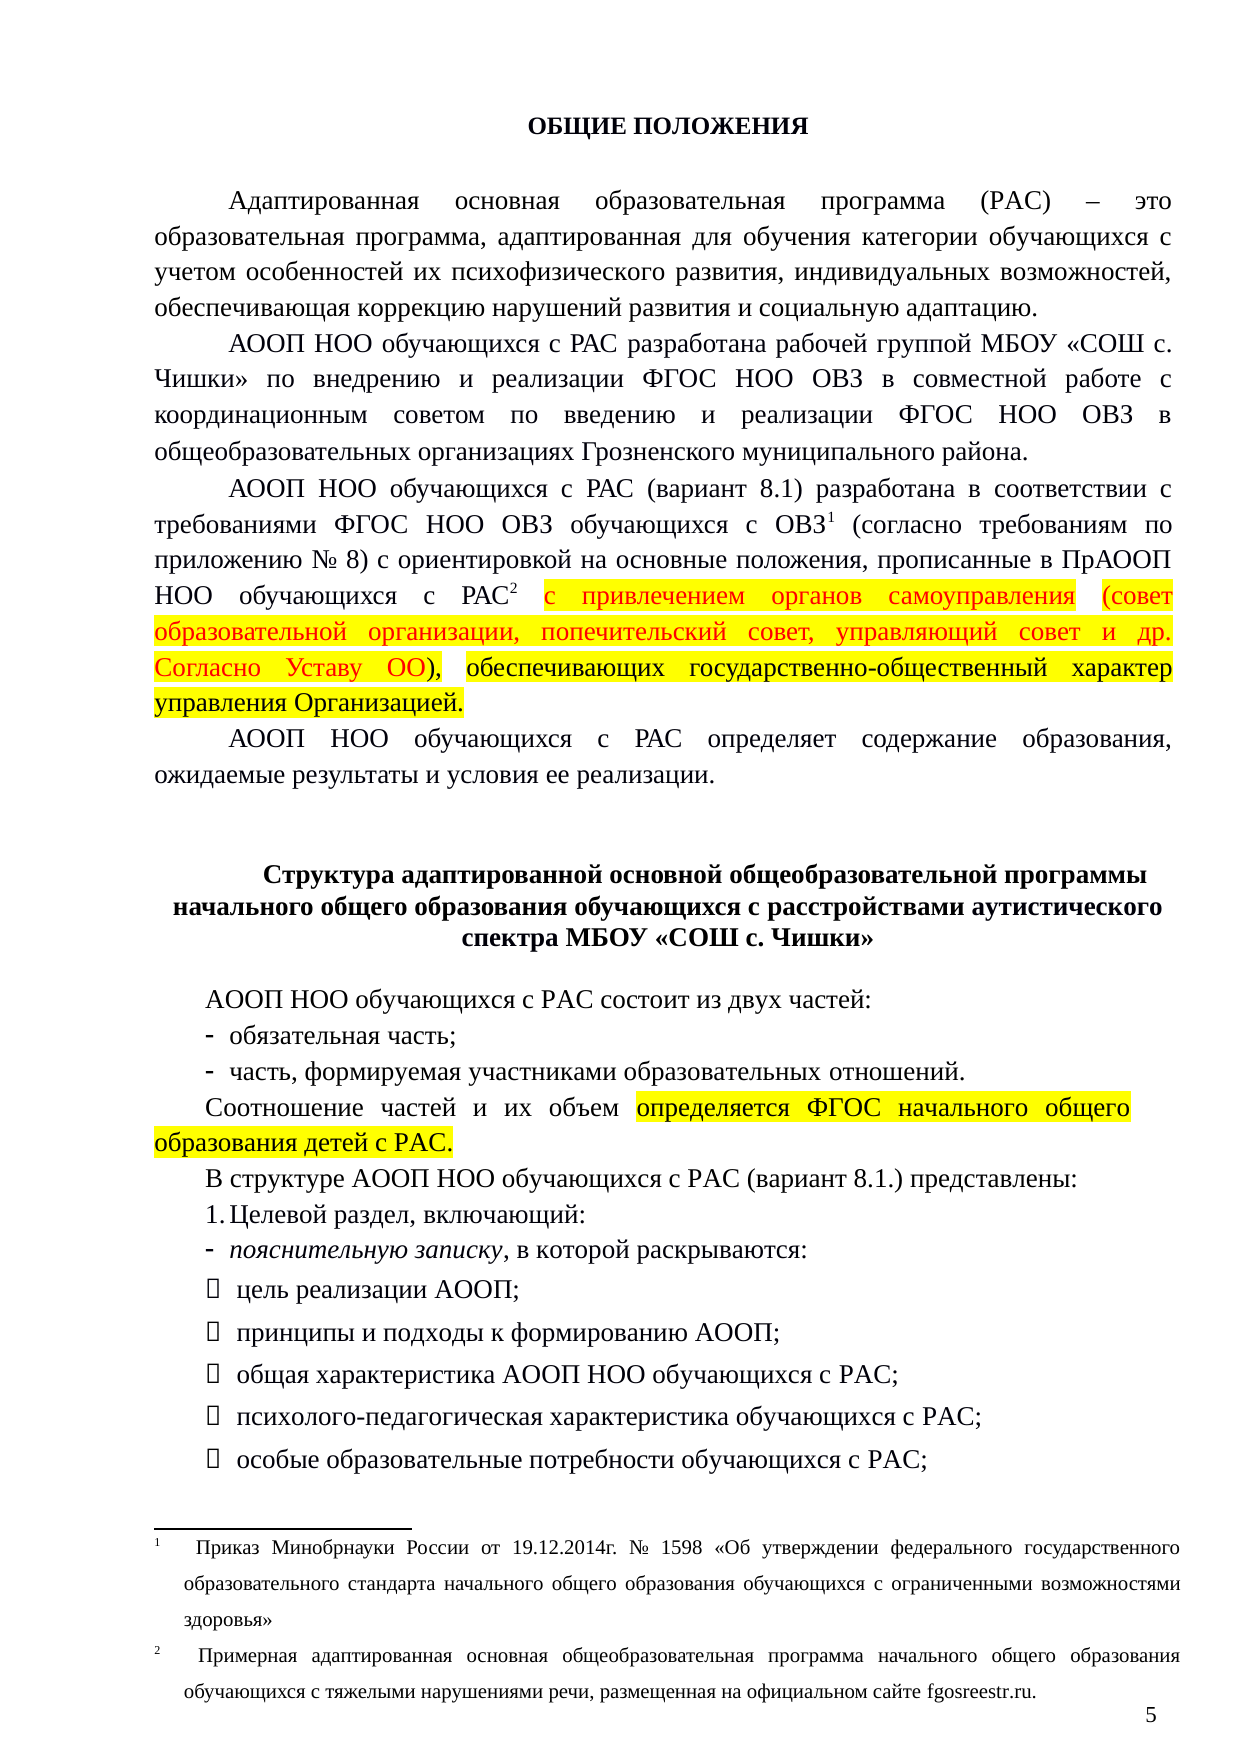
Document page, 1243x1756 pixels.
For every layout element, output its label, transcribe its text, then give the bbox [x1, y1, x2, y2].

text Соотношение частей и их объем определяется ФГОС начального общего образования детей с РАС. [154, 1091, 1131, 1158]
list общая характеристика АООП НОО обучающихся с РАС; [154, 1354, 1140, 1391]
text Структура адаптированной основной общеобразовательной программы начального общего образования обучающихся с расстройствами аутистического спектра МБОУ «СОШ с. Чишки» [154, 858, 1181, 952]
list психолого-педагогическая характеристика обучающихся с РАС; [154, 1397, 1181, 1434]
list часть, формируемая участниками образовательных отношений. [154, 1055, 1181, 1086]
text АООП НОО обучающихся с РАС (вариант 8.1) разработана в соответствии с требованиями ФГОС НОО ОВЗ обучающихся с ОВЗ (согласно требованиям по приложению № 8) с ориентировкой на основные положения, прописанные в ПрАООП НОО обучающихся с РАС с привлечением органов самоуправления (совет образовательной организации, попечительский совет, управляющий совет и др. Согласно Уставу ОО), обеспечивающих государственно-общественный характер управления Организацией. [154, 472, 1173, 615]
text АООП НОО обучающихся с РАС (вариант 8.1) разработана в соответствии с требованиями ФГОС НОО ОВЗ обучающихся с ОВЗ (согласно требованиям по приложению № 8) с ориентировкой на основные положения, прописанные в ПрАООП НОО обучающихся с РАС с привлечением органов самоуправления (совет образовательной организации, попечительский совет, управляющий совет и др. Согласно Уставу ОО), обеспечивающих государственно-общественный характер управления Организацией. [154, 646, 1173, 718]
list цель реализации АООП; [154, 1269, 1181, 1306]
text АООП НОО обучающихся с РАС определяет содержание образования, ожидаемые результаты и условия ее реализации. [154, 722, 1173, 789]
text Адаптированная основная образовательная программа (РАС) – это образовательная программа, адаптированная для обучения категории обучающихся с учетом особенностей их психофизического развития, индивидуальных возможностей, обеспечивающая коррекцию нарушений развития и социальную адаптацию. [154, 184, 1173, 322]
list обязательная часть; [154, 1019, 1181, 1050]
text АООП НОО обучающихся с РАС разработана рабочей группой МБОУ «СОШ с. Чишки» по внедрению и реализации ФГОС НОО ОВЗ в совместной работе с координационным советом по введению и реализации ФГОС НОО ОВЗ в общеобразовательных организациях Грозненского муниципального района. [154, 327, 1173, 467]
text ОБЩИЕ ПОЛОЖЕНИЯ [154, 111, 1181, 140]
list Целевой раздел, включающий: [154, 1198, 1181, 1229]
list принципы и подходы к формированию АООП; [154, 1312, 1140, 1349]
text АООП НОО обучающихся с РАС состоит из двух частей: [154, 983, 1131, 1014]
list особые образовательные потребности обучающихся с РАС; [154, 1439, 1181, 1476]
text В структуре АООП НОО обучающихся с РАС (вариант 8.1.) представлены: [154, 1162, 1181, 1193]
list пояснительную записку, в которой раскрываются: [154, 1234, 1181, 1265]
